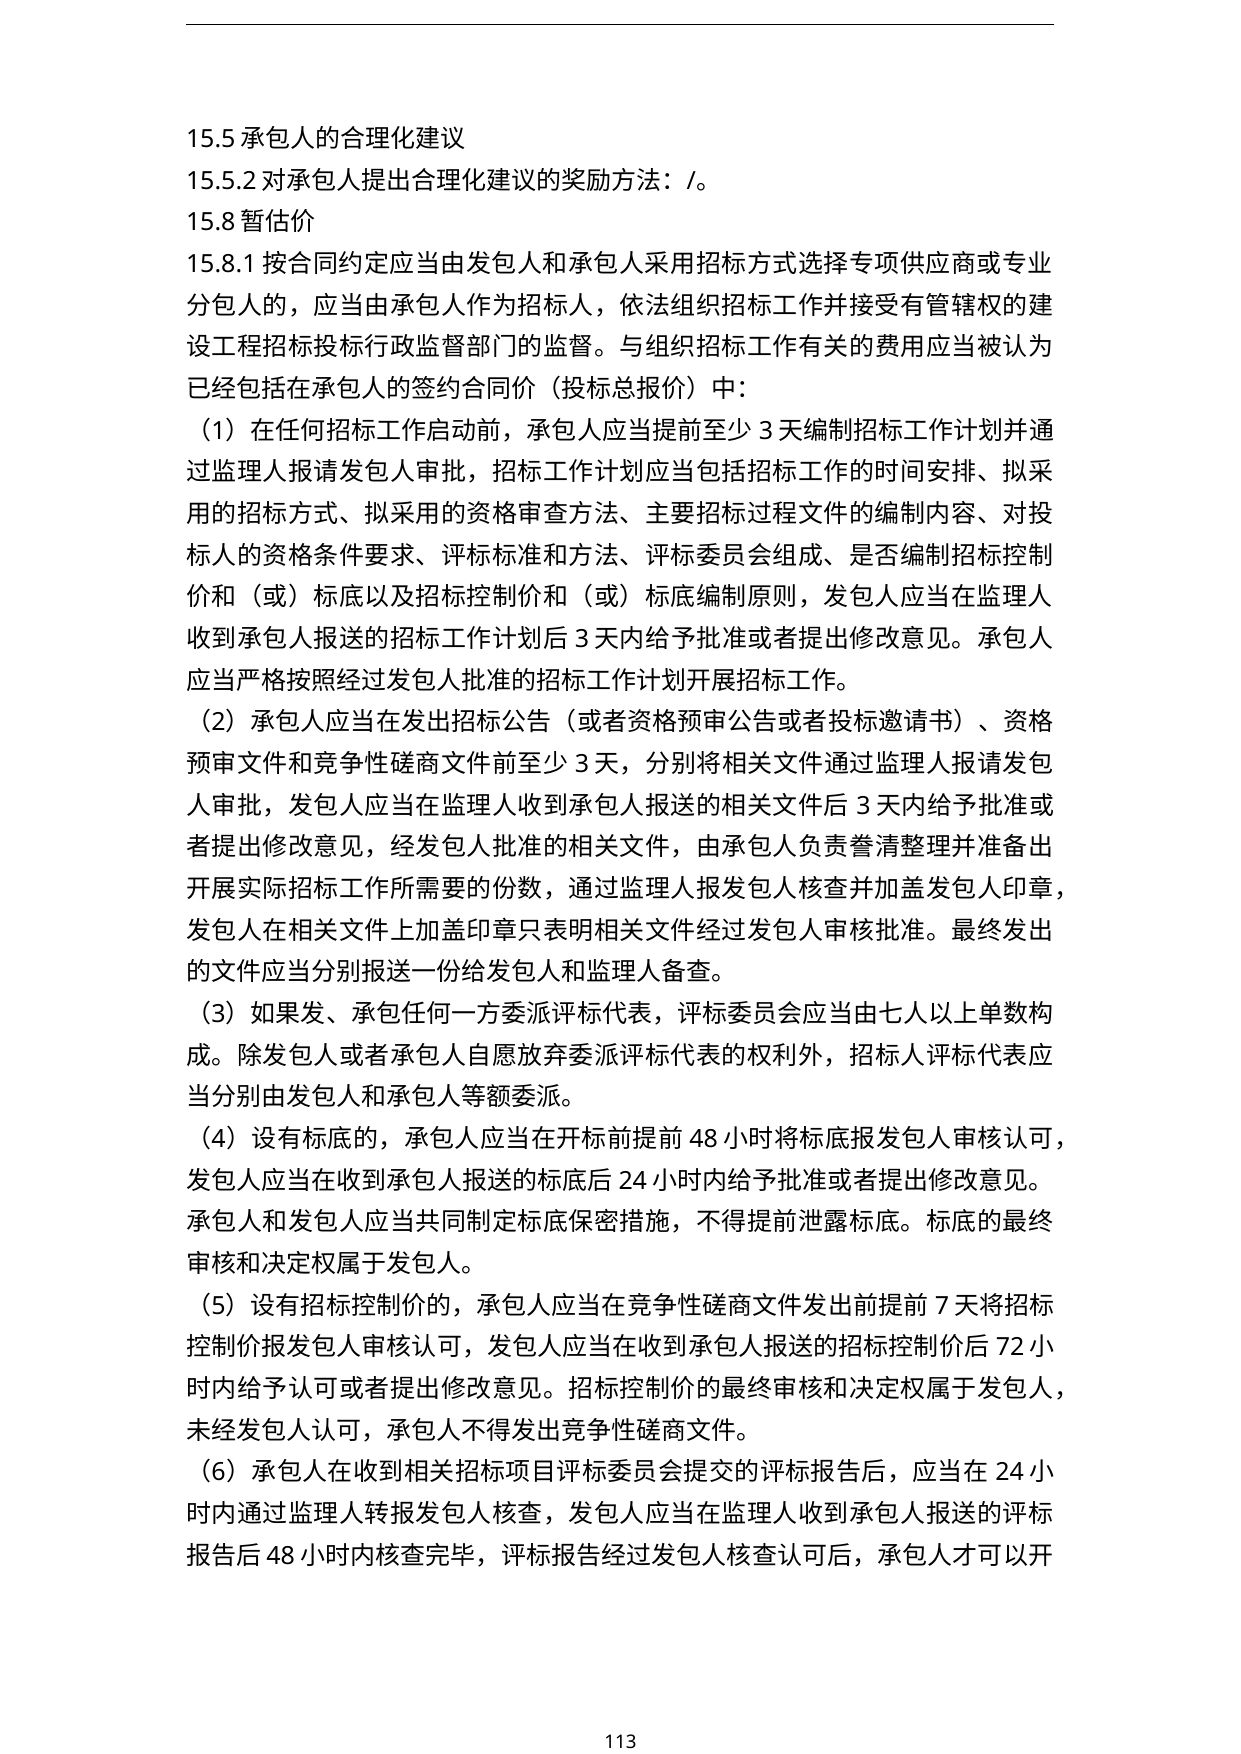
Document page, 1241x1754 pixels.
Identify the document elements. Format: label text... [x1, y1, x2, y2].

text 15.5承包人的合理化建议 [186, 118, 1054, 155]
text 15.8暂估价 [186, 202, 1054, 238]
text （4）设有标底的，承包人应当在开标前提前48小时将标底报发包人审核认可，发包人应当在收到承包人报送的标底后24小时内给予批准或者提出修改意见。承包人和发包人应当共同制定标底保密措施，不得提前泄露标底。标底的最终审核和决定权属于发包人。 [186, 1118, 1054, 1280]
text （3）如果发、承包任何一方委派评标代表，评标委员会应当由七人以上单数构成。除发包人或者承包人自愿放弃委派评标代表的权利外，招标人评标代表应当分别由发包人和承包人等额委派。 [186, 993, 1054, 1113]
text （2）承包人应当在发出招标公告（或者资格预审公告或者投标邀请书）、资格预审文件和竞争性磋商文件前至少3天，分别将相关文件通过监理人报请发包人审批，发包人应当在监理人收到承包人报送的相关文件后3天内给予批准或者提出修改意见，经发包人批准的相关文件，由承包人负责誊清整理并准备出开展实际招标工作所需要的份数，通过监理人报发包人核查并加盖发包人印章，发包人在相关文件上加盖印章只表明相关文件经过发包人审核批准。最终发出的文件应当分别报送一份给发包人和监理人备查。 [186, 702, 1054, 988]
text （5）设有招标控制价的，承包人应当在竞争性磋商文件发出前提前7天将招标控制价报发包人审核认可，发包人应当在收到承包人报送的招标控制价后72小时内给予认可或者提出修改意见。招标控制价的最终审核和决定权属于发包人，未经发包人认可，承包人不得发出竞争性磋商文件。 [186, 1285, 1054, 1446]
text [186, 1452, 1054, 1571]
text （1）在任何招标工作启动前，承包人应当提前至少3天编制招标工作计划并通过监理人报请发包人审批，招标工作计划应当包括招标工作的时间安排、拟采用的招标方式、拟采用的资格审查方法、主要招标过程文件的编制内容、对投标人的资格条件要求、评标标准和方法、评标委员会组成、是否编制招标控制价和（或）标底以及招标控制价和（或）标底编制原则，发包人应当在监理人收到承包人报送的招标工作计划后3天内给予批准或者提出修改意见。承包人应当严格按照经过发包人批准的招标工作计划开展招标工作。 [186, 410, 1054, 696]
text 15.8.1按合同约定应当由发包人和承包人采用招标方式选择专项供应商或专业分包人的，应当由承包人作为招标人，依法组织招标工作并接受有管辖权的建设工程招标投标行政监督部门的监督。与组织招标工作有关的费用应当被认为已经包括在承包人的签约合同价（投标总报价）中： [186, 243, 1054, 405]
text 15.5.2对承包人提出合理化建议的奖励方法：/。 [186, 160, 1054, 196]
